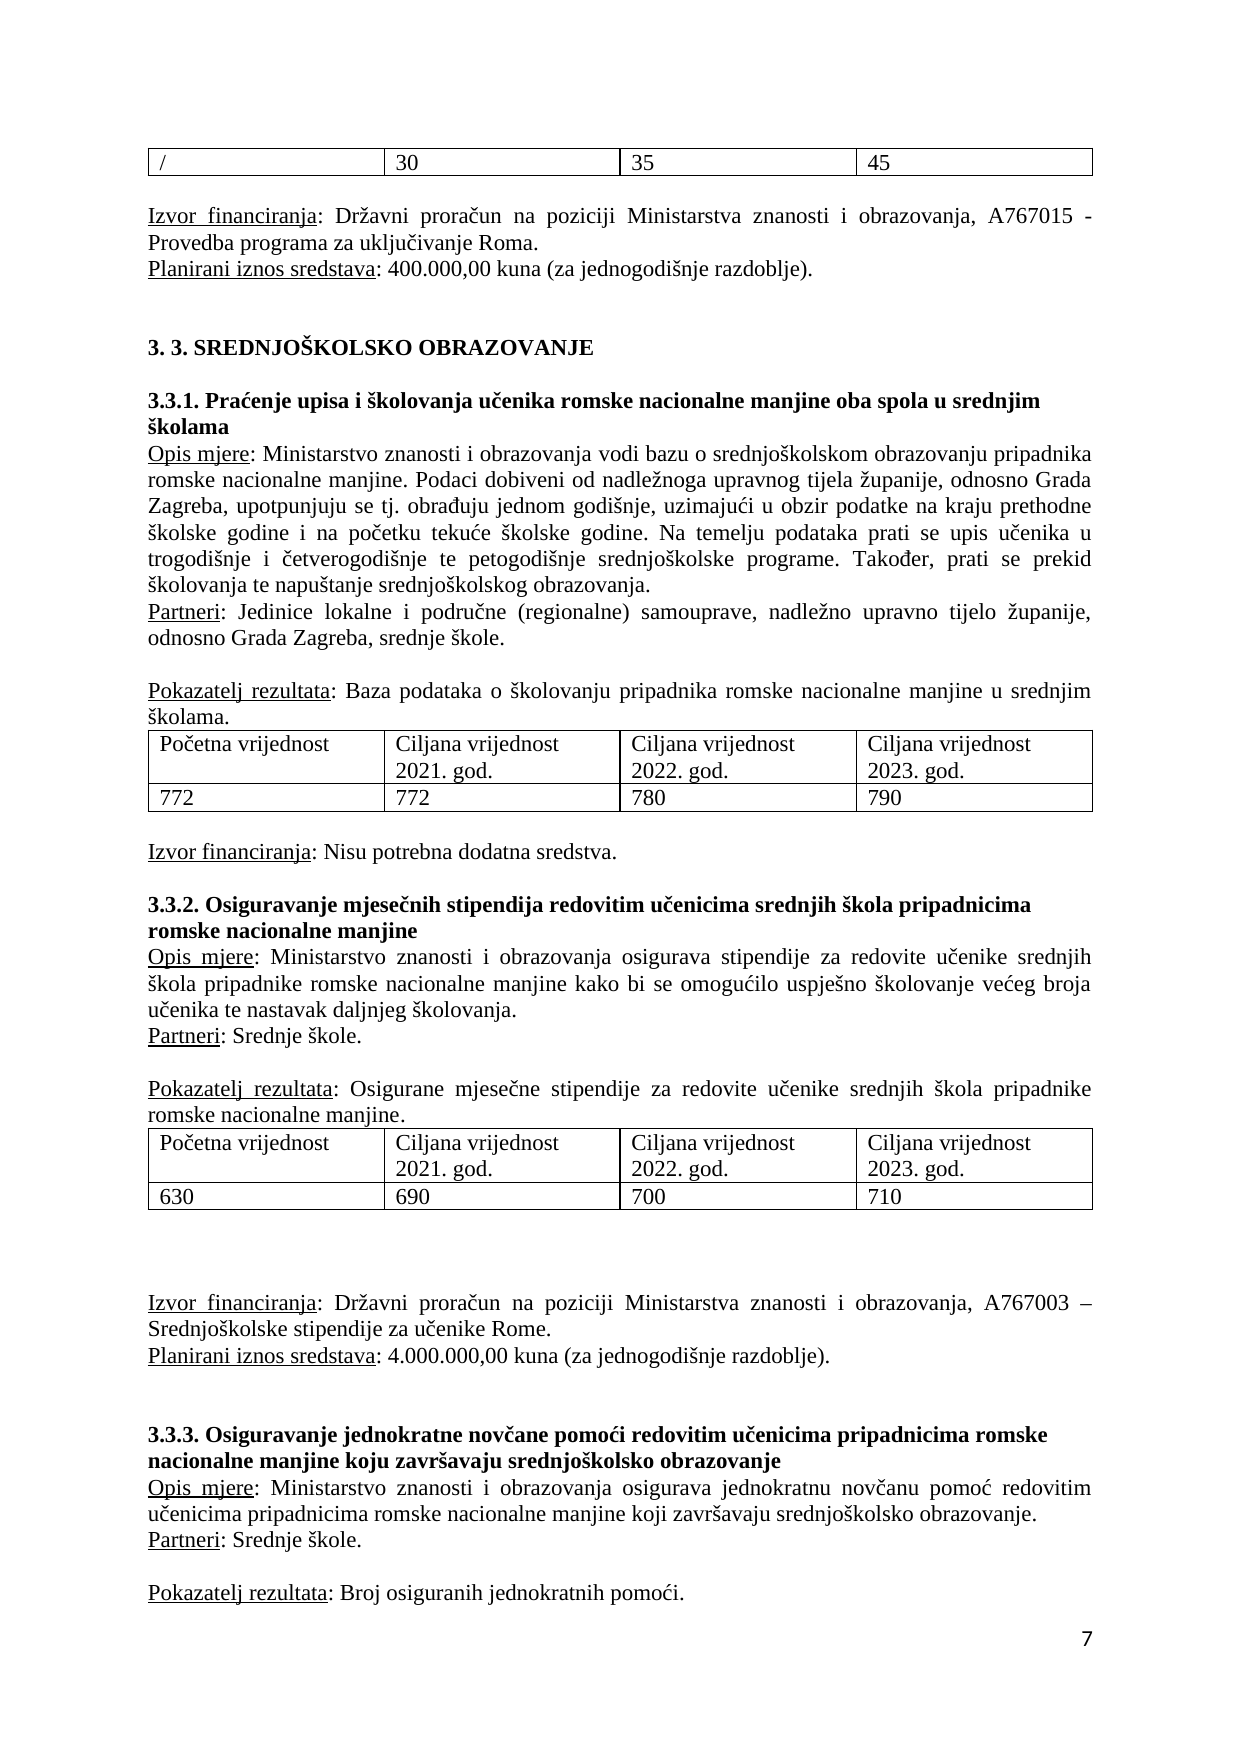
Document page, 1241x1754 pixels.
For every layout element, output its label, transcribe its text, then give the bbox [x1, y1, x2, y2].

table_header Početna vrijednost [149, 1129, 384, 1182]
table_cell 772 [385, 784, 619, 811]
text Partneri: Srednje škole. [148, 1526, 1093, 1553]
text Izvor financiranja: Državni proračun na poziciji Ministarstva znanosti i obrazovanja, A767003 – Srednjoškolske stipendije za učenike Rome. [148, 1289, 1093, 1342]
table_cell 35 [621, 149, 856, 175]
table_header Ciljana vrijednost 2023. god. [857, 1129, 1092, 1182]
table_cell 710 [857, 1183, 1092, 1209]
table_header Ciljana vrijednost 2021. god. [385, 731, 619, 783]
table_cell / [149, 149, 384, 175]
text Pokazatelj rezultata: Broj osiguranih jednokratnih pomoći. [148, 1579, 1093, 1605]
table_cell 630 [149, 1183, 384, 1209]
table_header Ciljana vrijednost 2022. god. [621, 1129, 856, 1182]
text Pokazatelj rezultata: Baza podataka o školovanju pripadnika romske nacionalne manjine u srednjim školama. [148, 677, 1093, 729]
text Partneri: Srednje škole. [148, 1022, 1093, 1049]
subtitle 3.3.1. Praćenje upisa i školovanja učenika romske nacionalne manjine oba spola u srednjim školama [148, 387, 1093, 439]
table_cell 700 [621, 1183, 856, 1209]
table_cell 790 [857, 784, 1092, 811]
text Planirani iznos sredstava: 4.000.000,00 kuna (za jednogodišnje razdoblje). [148, 1342, 1093, 1368]
table_cell 30 [385, 149, 619, 175]
text Opis mjere: Ministarstvo znanosti i obrazovanja vodi bazu o srednjoškolskom obrazovanju pripadnika romske nacionalne manjine. Podaci dobiveni od nadležnoga upravnog tijela županije, odnosno Grada Zagreba, upotpunjuju se tj. obrađuju jednom godišnje, uzimajući u obzir podatke na kraju prethodne školske godine i na početku tekuće školske godine. Na temelju podataka prati se upis učenika u trogodišnje i četverogodišnje te petogodišnje srednjoškolske programe. Također, prati se prekid školovanja te napuštanje srednjoškolskog obrazovanja. [148, 439, 1093, 598]
text Opis mjere: Ministarstvo znanosti i obrazovanja osigurava jednokratnu novčanu pomoć redovitim učenicima pripadnicima romske nacionalne manjine koji završavaju srednjoškolsko obrazovanje. [148, 1474, 1093, 1526]
table_cell 690 [385, 1183, 619, 1209]
table_header Početna vrijednost [149, 731, 384, 783]
table_cell 772 [149, 784, 384, 811]
table_cell 45 [857, 149, 1092, 175]
text Partneri: Jedinice lokalne i područne (regionalne) samouprave, nadležno upravno tijelo županije, odnosno Grada Zagreba, srednje škole. [148, 598, 1093, 650]
text Opis mjere: Ministarstvo znanosti i obrazovanja osigurava stipendije za redovite učenike srednjih škola pripadnike romske nacionalne manjine kako bi se omogućilo uspješno školovanje većeg broja učenika te nastavak daljnjeg školovanja. [148, 943, 1093, 1022]
subtitle 3. 3. SREDNJOŠKOLSKO OBRAZOVANJE [148, 334, 1093, 361]
table_header Ciljana vrijednost 2021. god. [385, 1129, 619, 1182]
text Planirani iznos sredstava: 400.000,00 kuna (za jednogodišnje razdoblje). [148, 255, 1093, 281]
text Pokazatelj rezultata: Osigurane mjesečne stipendije za redovite učenike srednjih škola pripadnike romske nacionalne manjine. [148, 1075, 1093, 1128]
text Izvor financiranja: Državni proračun na poziciji Ministarstva znanosti i obrazovanja, A767015 - Provedba programa za uključivanje Roma. [148, 202, 1093, 255]
table_header Ciljana vrijednost 2022. god. [621, 731, 856, 783]
text Izvor financiranja: Nisu potrebna dodatna sredstva. [148, 838, 1093, 864]
table_cell 780 [621, 784, 856, 811]
table_header Ciljana vrijednost 2023. god. [857, 731, 1092, 783]
subtitle 3.3.2. Osiguravanje mjesečnih stipendija redovitim učenicima srednjih škola pripadnicima romske nacionalne manjine [148, 891, 1093, 943]
subtitle 3.3.3. Osiguravanje jednokratne novčane pomoći redovitim učenicima pripadnicima romske nacionalne manjine koju završavaju srednjoškolsko obrazovanje [148, 1421, 1093, 1474]
